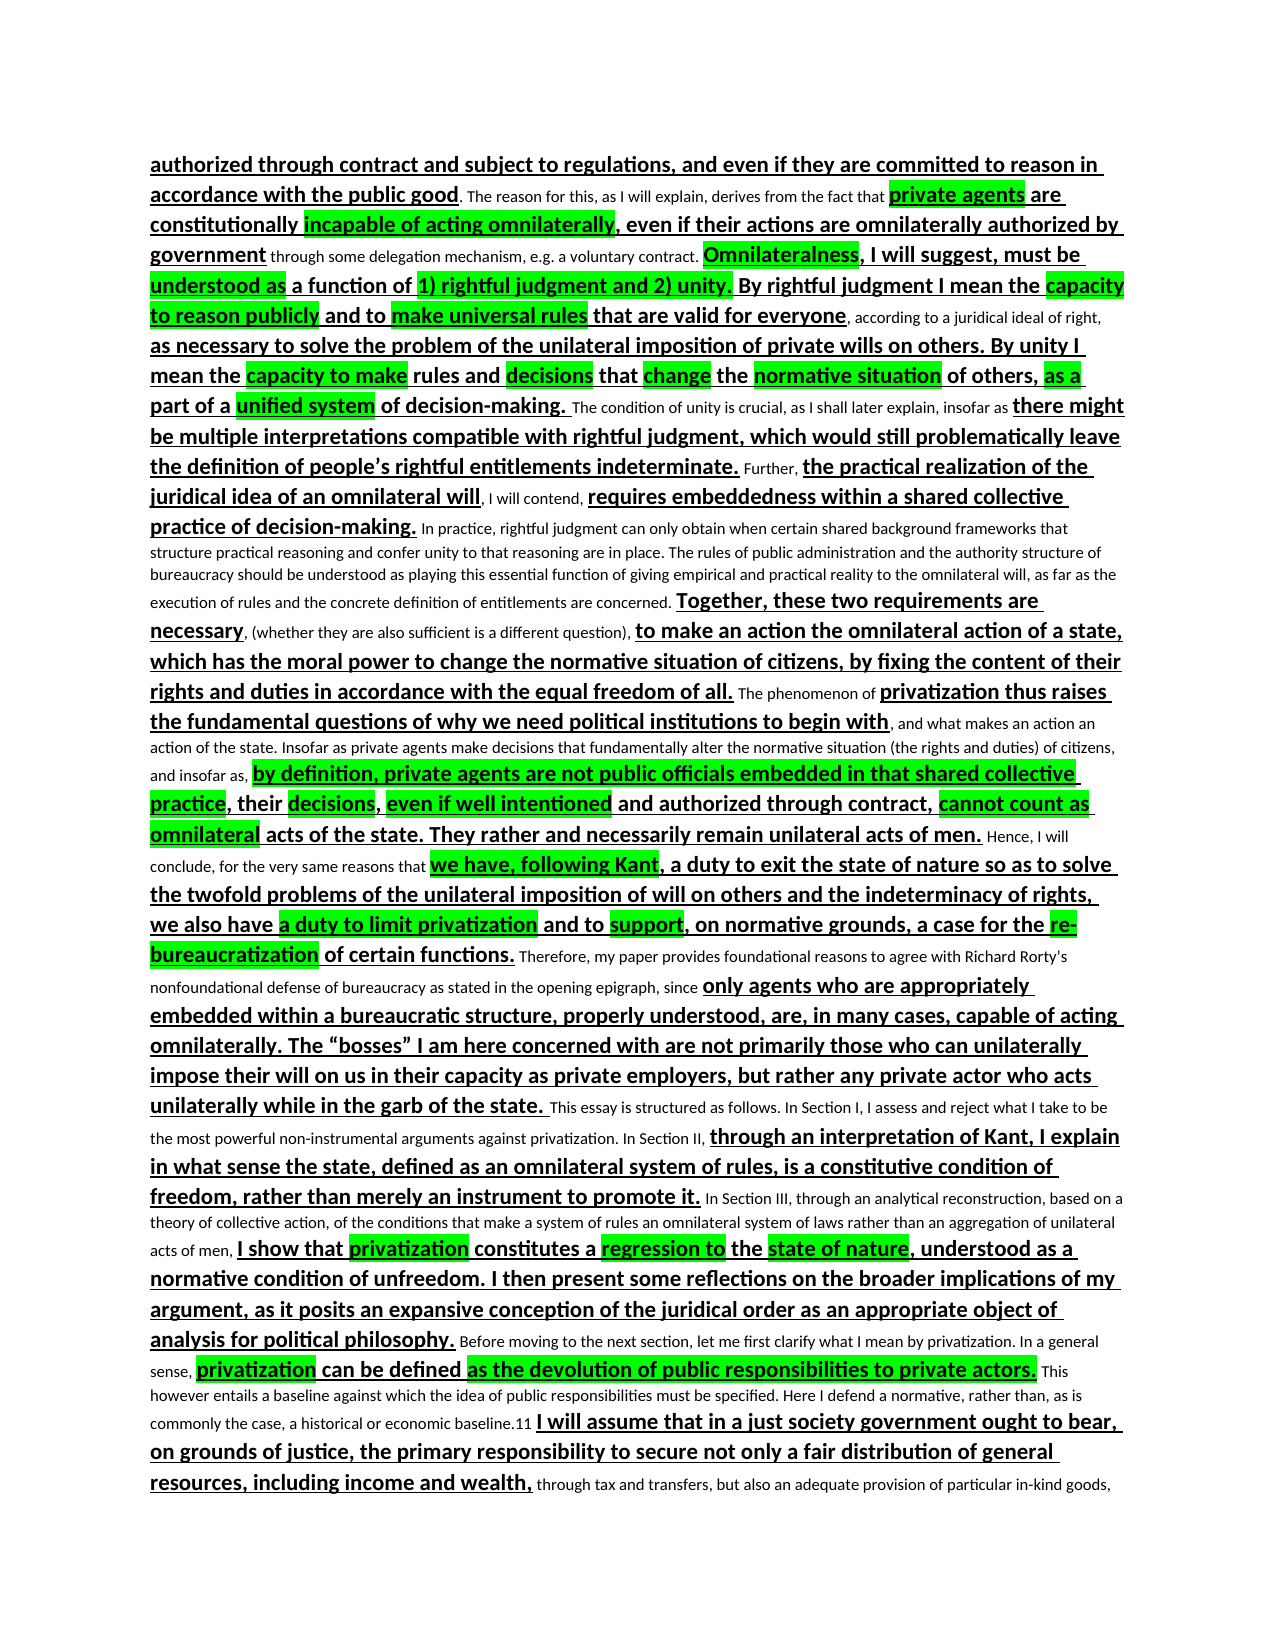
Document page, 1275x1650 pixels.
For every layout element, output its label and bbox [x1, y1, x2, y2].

text [150, 150, 1125, 1496]
